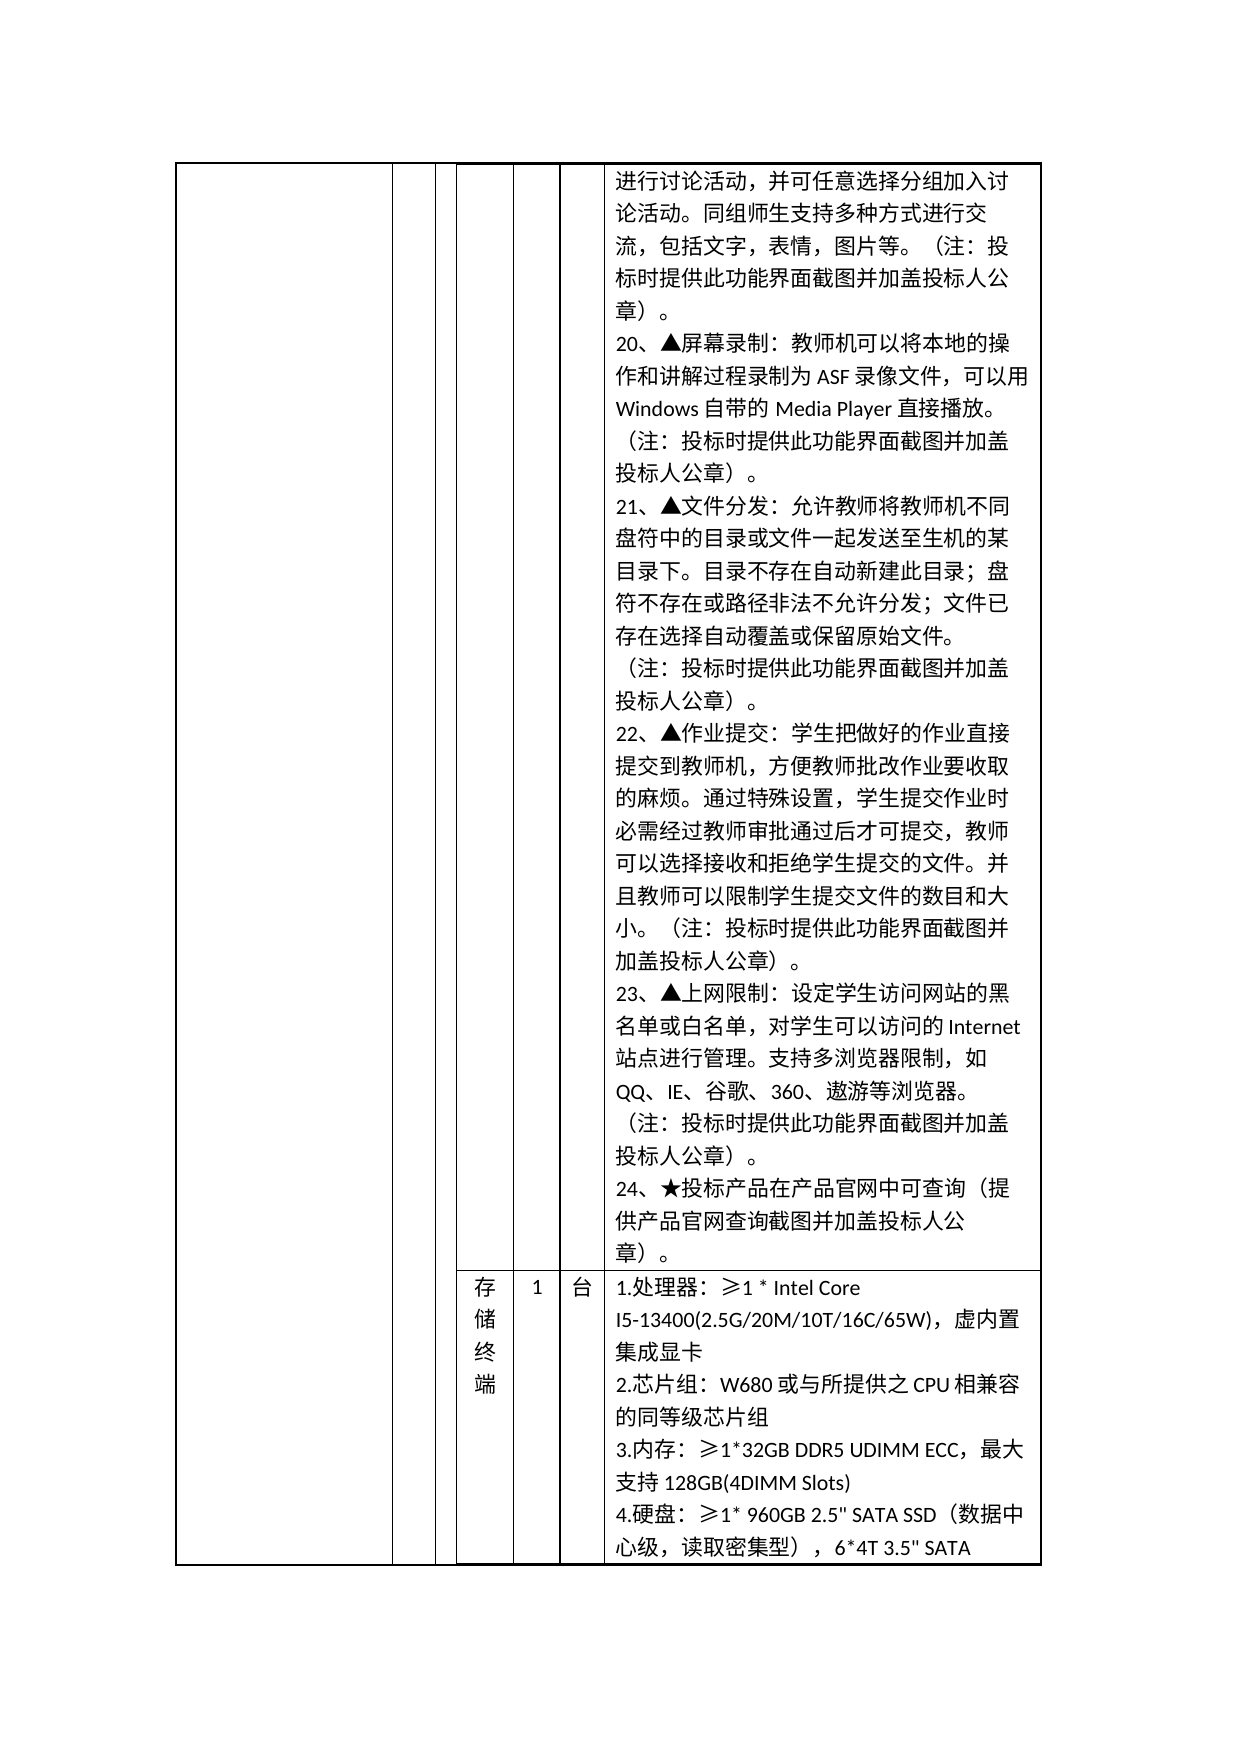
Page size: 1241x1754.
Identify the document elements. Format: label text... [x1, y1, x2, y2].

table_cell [561, 165, 604, 1270]
table_cell 1 [393, 164, 435, 1564]
table_cell [177, 164, 392, 1564]
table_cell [514, 165, 559, 1270]
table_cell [457, 165, 513, 1270]
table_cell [436, 164, 456, 1564]
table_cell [605, 165, 1040, 1270]
